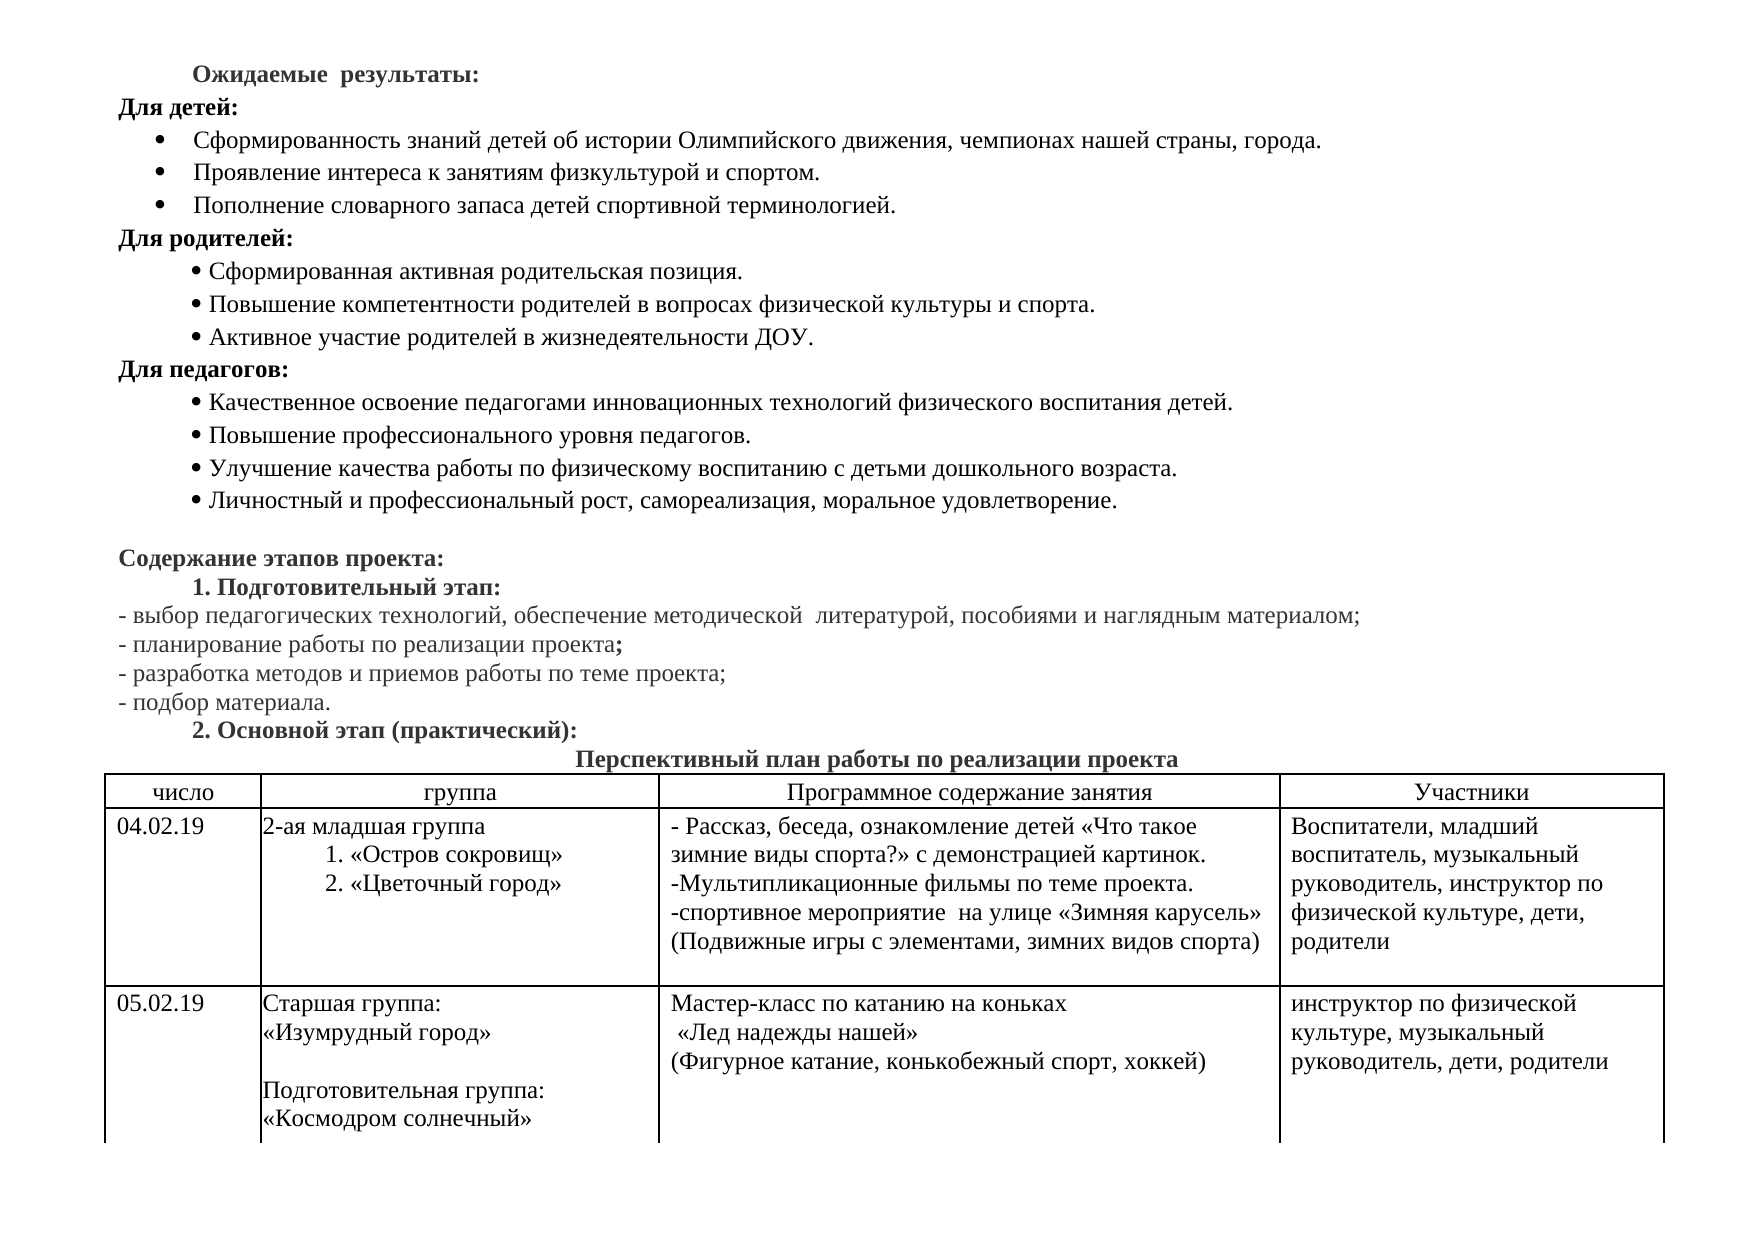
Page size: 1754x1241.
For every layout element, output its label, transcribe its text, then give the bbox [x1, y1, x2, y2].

text 1. Подготовительный этап: [118, 572, 1636, 601]
table_cell 2-ая младшая группа 1. «Остров сокровищ» 2. «Цветочный город» [262, 809, 658, 985]
list Сформированность знаний детей об истории Олимпийского движения, чемпионах нашей страны, города. [156, 121, 1636, 153]
text Повышение профессионального уровня педагогов. [118, 416, 1636, 449]
text - выбор педагогических технологий, обеспечение методической литературой, пособиями и наглядным материалом; [118, 601, 1636, 629]
text - подбор материала. [118, 687, 1636, 716]
text 2. Основной этап (практический): [118, 716, 1636, 744]
text Ожидаемые результаты: [118, 59, 1636, 88]
table_cell Мастер-класс по катанию на коньках «Лед надежды нашей» (Фигурное катание, конькобежный спорт, хоккей) [660, 987, 1279, 1143]
text - разработка методов и приемов работы по теме проекта; [118, 658, 1636, 687]
table_cell 04.02.19 [106, 809, 260, 985]
text Перспективный план работы по реализации проекта [118, 744, 1636, 773]
table_cell - Рассказ, беседа, ознакомление детей «Что такое зимние виды спорта?» с демонстрацией картинок. -Мультипликационные фильмы по теме проекта. -спортивное мероприятие на улице «Зимняя карусель» (Подвижные игры с элементами, зимних видов спорта) [660, 809, 1279, 985]
table_header группа [262, 775, 658, 807]
text Содержание этапов проекта: [118, 543, 1636, 572]
table_header Программное содержание занятия [660, 775, 1279, 807]
text Улучшение качества работы по физическому воспитанию с детьми дошкольного возраста. [118, 449, 1636, 482]
text - планирование работы по реализации проекта; [118, 629, 1636, 658]
list Проявление интереса к занятиям физкультурой и спортом. [156, 153, 1636, 186]
table_cell 05.02.19 [106, 987, 260, 1143]
table_cell Воспитатели, младший воспитатель, музыкальный руководитель, инструктор по физической культуре, дети, родители [1281, 809, 1663, 985]
text Для педагогов: [118, 350, 1636, 383]
text Для детей: [118, 88, 1636, 121]
text Сформированная активная родительская позиция. [118, 252, 1636, 285]
table_cell Старшая группа: «Изумрудный город» Подготовительная группа: «Космодром солнечный» [262, 987, 658, 1143]
list Пополнение словарного запаса детей спортивной терминологией. [156, 186, 1636, 219]
text Личностный и профессиональный рост, самореализация, моральное удовлетворение. [118, 482, 1636, 514]
table_cell инструктор по физической культуре, музыкальный руководитель, дети, родители [1281, 987, 1663, 1143]
text Качественное освоение педагогами инновационных технологий физического воспитания детей. [118, 383, 1636, 416]
table_header Участники [1281, 775, 1663, 807]
table_header число [106, 775, 260, 807]
text Повышение компетентности родителей в вопросах физической культуры и спорта. [118, 285, 1636, 317]
text Для родителей: [118, 219, 1636, 252]
text Активное участие родителей в жизнедеятельности ДОУ. [118, 317, 1636, 350]
